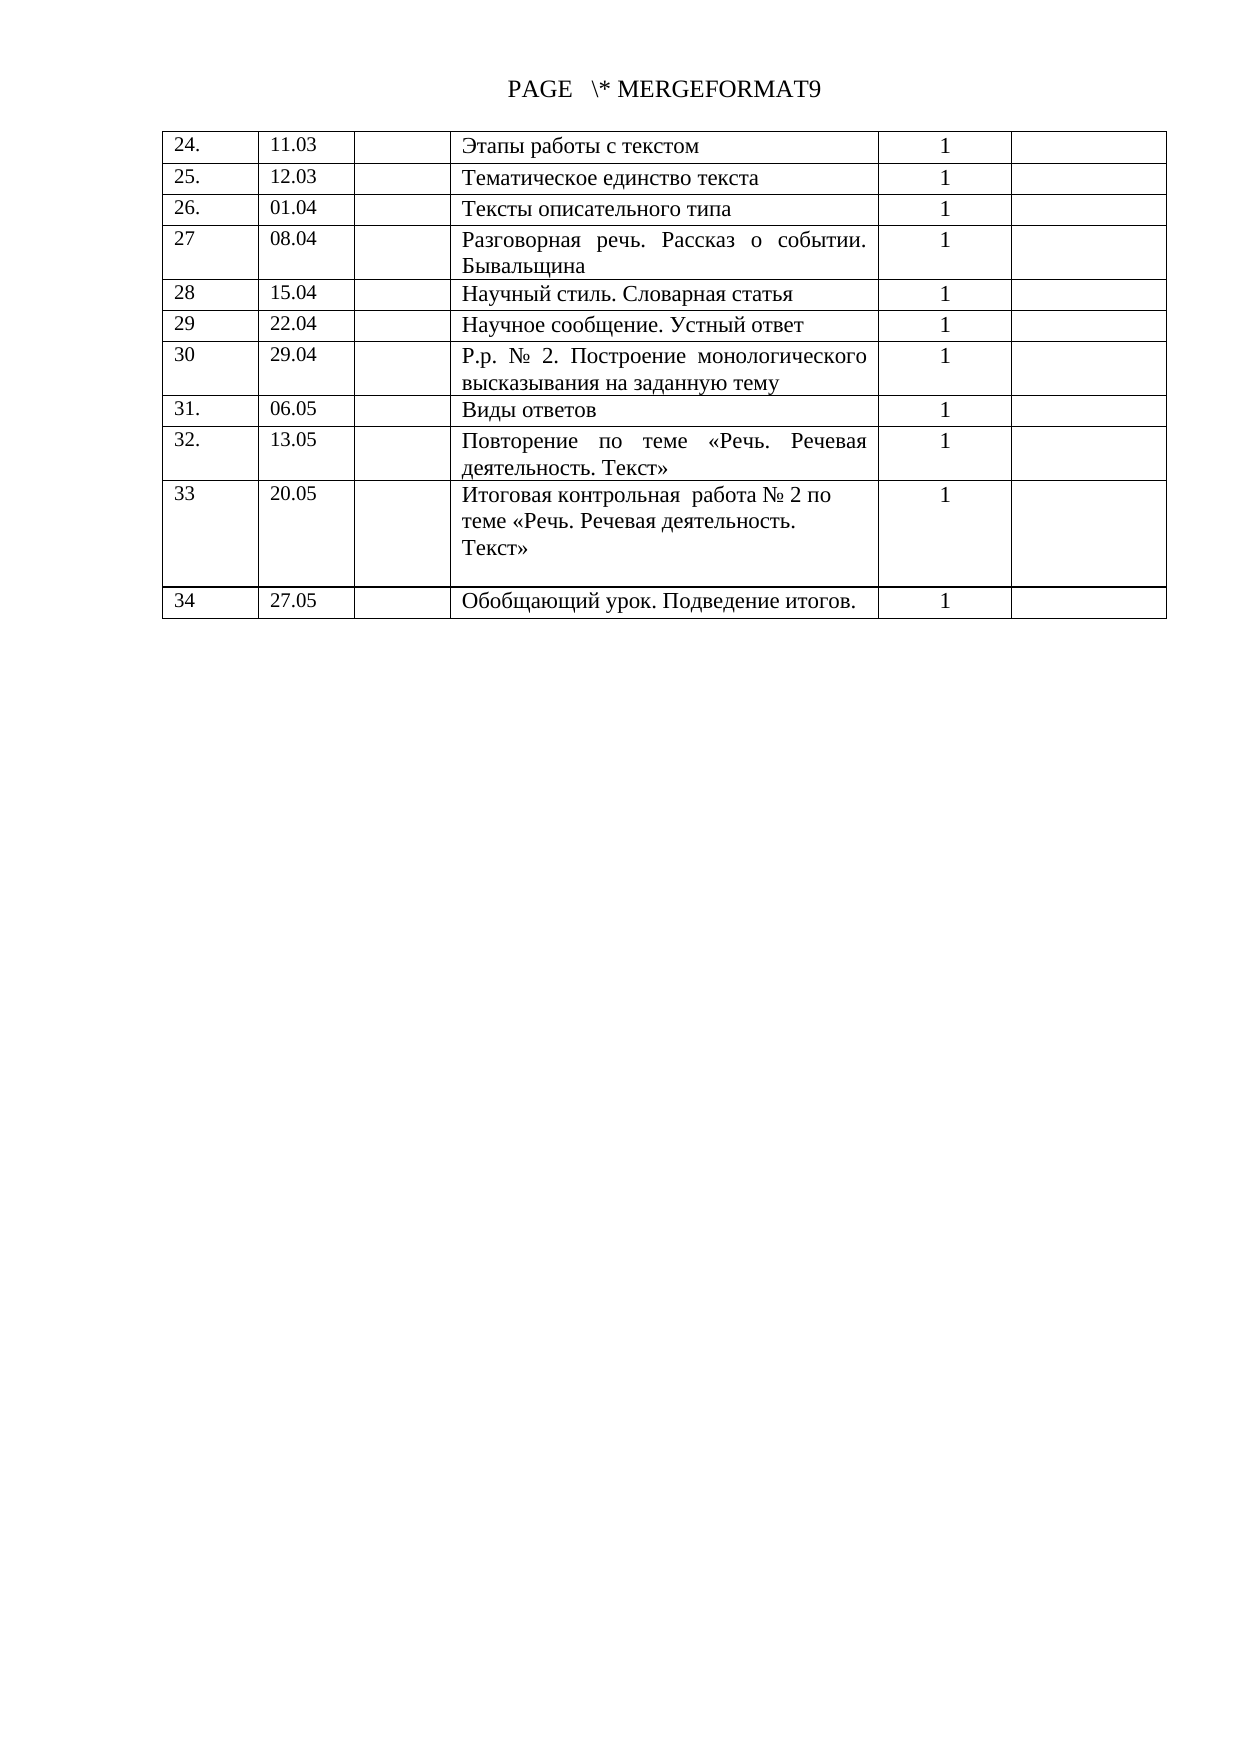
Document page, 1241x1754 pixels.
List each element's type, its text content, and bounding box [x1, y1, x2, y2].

table_cell Этапы работы с текстом [451, 132, 878, 162]
table_cell [1012, 342, 1166, 395]
table_cell Повторение по теме «Речь. Речевая деятельность. Текст» [451, 427, 878, 480]
table_cell Виды ответов [451, 396, 878, 426]
table_cell [355, 342, 450, 395]
table_cell [355, 280, 450, 310]
table_cell 1 [879, 588, 1011, 618]
table_cell 29 [163, 311, 258, 341]
table_cell [355, 588, 450, 618]
table_cell 32. [163, 427, 258, 480]
table_cell [355, 195, 450, 225]
table_cell [355, 164, 450, 194]
table_cell Тематическое единство текста [451, 164, 878, 194]
table_cell [1012, 588, 1166, 618]
table_cell [355, 311, 450, 341]
table_cell Р.р. № 2. Построение монологического высказывания на заданную тему [451, 342, 878, 395]
table_cell [1012, 311, 1166, 341]
table_cell [355, 427, 450, 480]
table_cell [1012, 226, 1166, 279]
table_cell 31. [163, 396, 258, 426]
table_cell 1 [879, 342, 1011, 395]
table_cell 06.05 [259, 396, 354, 426]
table_cell 27 [163, 226, 258, 279]
table_cell [1012, 132, 1166, 162]
table_cell 1 [879, 311, 1011, 341]
table_cell 28 [163, 280, 258, 310]
table_cell 1 [879, 164, 1011, 194]
table_cell 1 [879, 396, 1011, 426]
table_cell [355, 226, 450, 279]
table_cell 33 [163, 481, 258, 586]
table_cell Научный стиль. Словарная статья [451, 280, 878, 310]
table_cell [1012, 396, 1166, 426]
table_cell 15.04 [259, 280, 354, 310]
table_cell [1012, 195, 1166, 225]
table_cell [1012, 427, 1166, 480]
table_cell 1 [879, 226, 1011, 279]
table_cell [355, 481, 450, 586]
table_cell 13.05 [259, 427, 354, 480]
table_cell 08.04 [259, 226, 354, 279]
table_cell 26. [163, 195, 258, 225]
table_cell 30 [163, 342, 258, 395]
table_cell 01.04 [259, 195, 354, 225]
table_cell 12.03 [259, 164, 354, 194]
table_cell 25. [163, 164, 258, 194]
table_cell Разговорная речь. Рассказ о событии. Бывальщина [451, 226, 878, 279]
table_cell 24. [163, 132, 258, 162]
table_cell 1 [879, 280, 1011, 310]
table_cell 1 [879, 427, 1011, 480]
table_cell 20.05 [259, 481, 354, 586]
table_cell [355, 396, 450, 426]
table_cell Научное сообщение. Устный ответ [451, 311, 878, 341]
table_cell 1 [879, 481, 1011, 586]
table_cell 34 [163, 588, 258, 618]
table_cell [355, 132, 450, 162]
table_cell [1012, 280, 1166, 310]
table_cell 29.04 [259, 342, 354, 395]
table_cell 22.04 [259, 311, 354, 341]
table_cell 1 [879, 195, 1011, 225]
table_cell [1012, 481, 1166, 586]
table_cell Обобщающий урок. Подведение итогов. [451, 588, 878, 618]
table_cell Итоговая контрольная работа № 2 по теме «Речь. Речевая деятельность. Текст» [451, 481, 878, 586]
table_cell 1 [879, 132, 1011, 162]
table_cell [1012, 164, 1166, 194]
table_cell Тексты описательного типа [451, 195, 878, 225]
table_cell 27.05 [259, 588, 354, 618]
table_cell 11.03 [259, 132, 354, 162]
